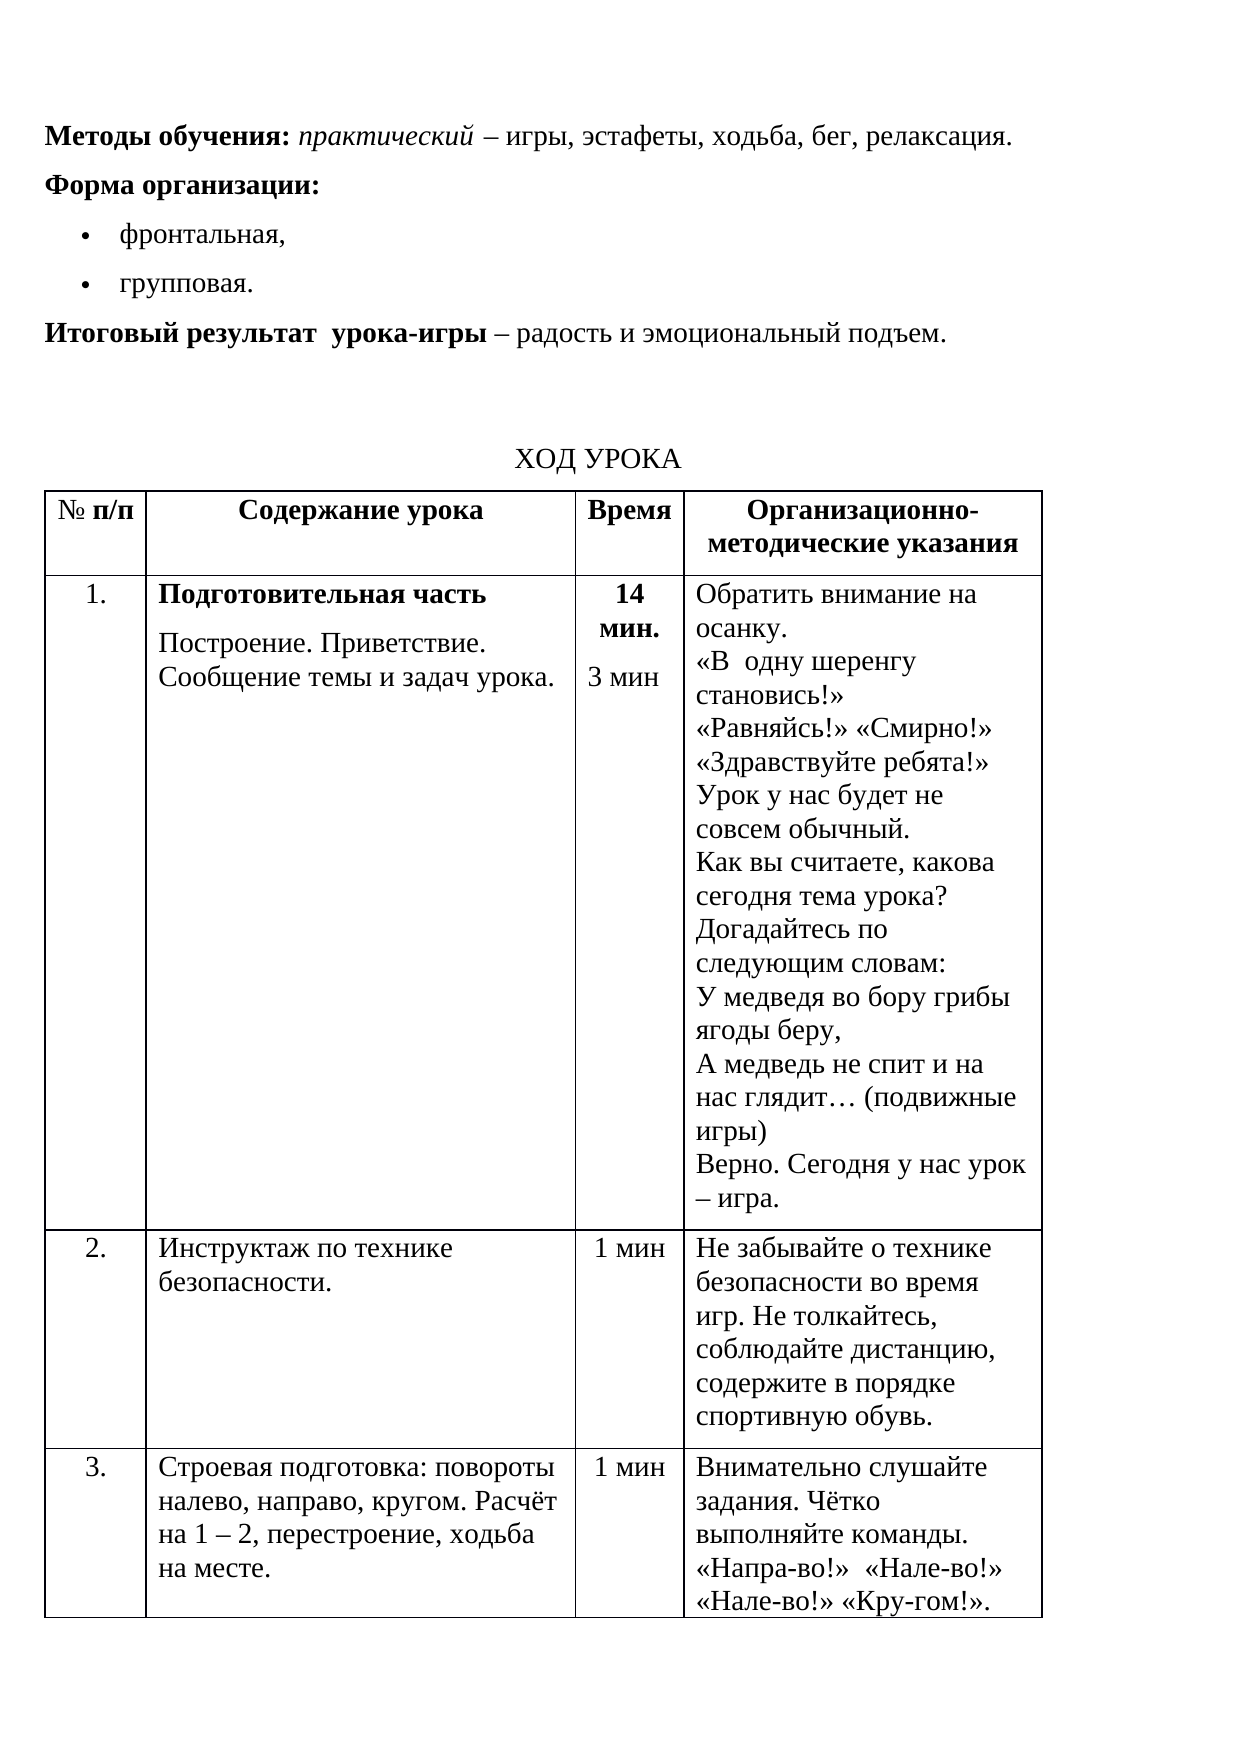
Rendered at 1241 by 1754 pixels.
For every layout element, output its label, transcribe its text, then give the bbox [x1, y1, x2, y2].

table_cell 3. [46, 1449, 145, 1617]
table_cell 1. [46, 576, 145, 1229]
list фронтальная, [82, 216, 1152, 250]
text Форма организации: [44, 167, 1152, 201]
table_cell 1 мин [576, 1449, 683, 1617]
table_cell 2. [46, 1231, 145, 1447]
table_cell Не забывайте о технике безопасности во время игр. Не толкайтесь, соблюдайте дистанцию, содержите в порядке спортивную обувь. [685, 1231, 1041, 1447]
table_cell Обратить внимание на осанку. «В одну шеренгу становись!» «Равняйсь!» «Смирно!» «Здравствуйте ребята!» Урок у нас будет не совсем обычный. Как вы считаете, какова сегодня тема урока? Догадайтесь по следующим словам: У медведя во бору грибы ягоды беру, А медведь не спит и на нас глядит… (подвижные игры) Верно. Сегодня у нас урок – игра. [685, 576, 1041, 1229]
table_cell Подготовительная часть Построение. Приветствие. Сообщение темы и задач урока. [147, 576, 575, 1229]
list групповая. [82, 266, 1152, 299]
table_cell 14 мин. 3 мин [576, 576, 683, 1229]
text ХОД УРОКА [44, 441, 1152, 475]
table_header Время [576, 492, 683, 574]
table_header Содержание урока [147, 492, 575, 574]
table_cell Инструктаж по технике безопасности. [147, 1231, 575, 1447]
text Итоговый результат урока-игры – радость и эмоциональный подъем. [44, 315, 1152, 348]
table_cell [685, 1449, 1041, 1617]
table_header № п/п [46, 492, 145, 574]
text Методы обучения: практический – игры, эстафеты, ходьба, бег, релаксация. [44, 118, 1152, 152]
table_cell 1 мин [576, 1231, 683, 1447]
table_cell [147, 1449, 575, 1617]
table_header Организационно-методические указания [685, 492, 1041, 574]
